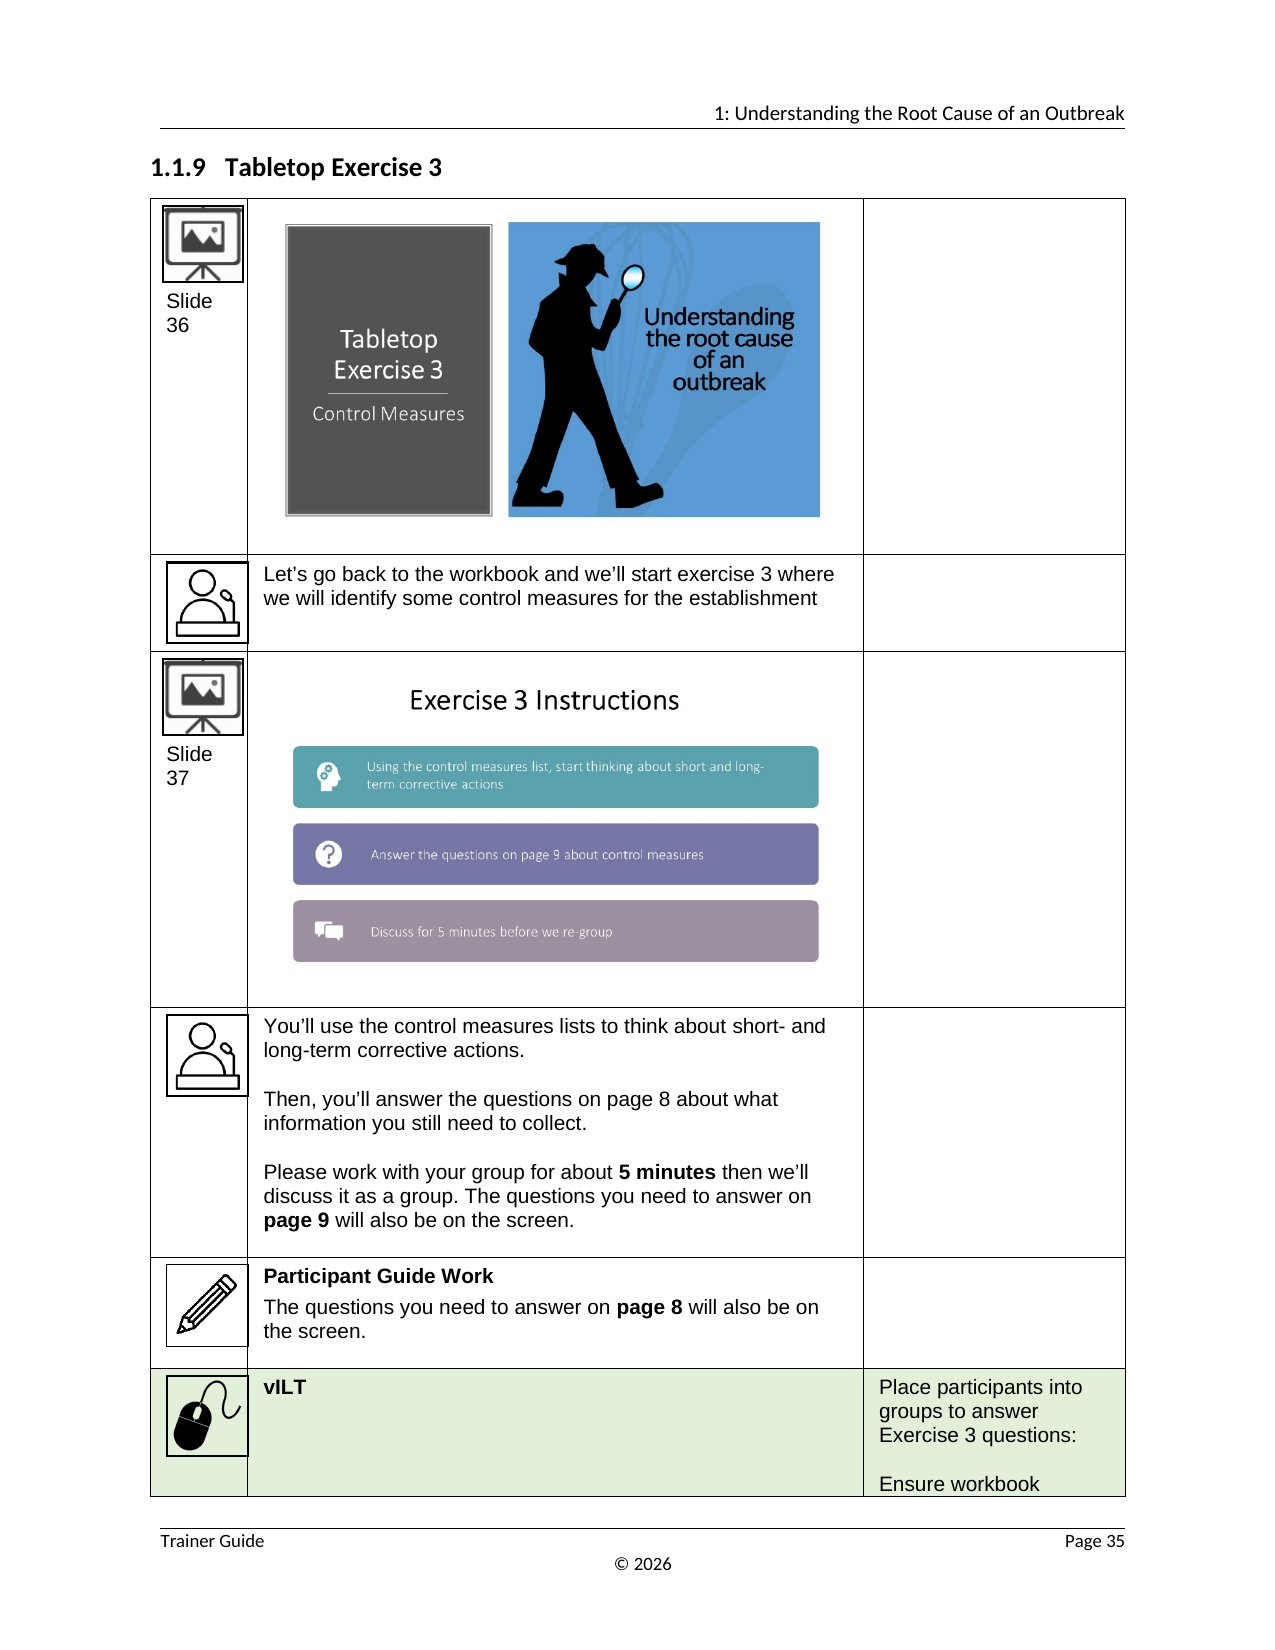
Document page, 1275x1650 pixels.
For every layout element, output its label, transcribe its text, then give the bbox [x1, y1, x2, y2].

table_cell vILT [248, 1369, 863, 1496]
picture [168, 564, 247, 642]
subtitle Tabletop Exercise 3 [150, 150, 1125, 183]
table_header Slide 36 [151, 199, 247, 554]
table_header [864, 199, 1125, 554]
picture [272, 211, 839, 530]
picture [272, 664, 839, 982]
picture [168, 1016, 247, 1095]
picture [167, 1265, 248, 1346]
table_cell Participant Guide Work The questions you need to answer on page 8 will also be on the screen. [248, 1258, 863, 1367]
table_cell [864, 1008, 1125, 1257]
table_cell [248, 652, 863, 1007]
table_cell [864, 652, 1125, 1007]
table_cell You’ll use the control measures lists to think about short- and long-term corrective actions. Then, you’ll answer the questions on page 8 about what information you still need to collect. Please work with your group for about 5 minutes then we’ll discuss it as a group. The questions you need to answer on page 9 will also be on the screen. [248, 1008, 863, 1257]
table_cell [151, 555, 247, 651]
table_cell [151, 1258, 247, 1367]
picture [168, 1377, 247, 1455]
table_header [248, 199, 863, 554]
table_cell [864, 1258, 1125, 1367]
picture [164, 660, 242, 734]
table_cell [151, 1369, 247, 1496]
table_cell Let’s go back to the workbook and we’ll start exercise 3 where we will identify some control measures for the establishment [248, 555, 863, 651]
picture [164, 207, 242, 281]
table_cell [864, 555, 1125, 651]
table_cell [864, 1369, 1125, 1496]
table_cell [151, 1008, 247, 1257]
table_cell Slide 37 [151, 652, 247, 1007]
